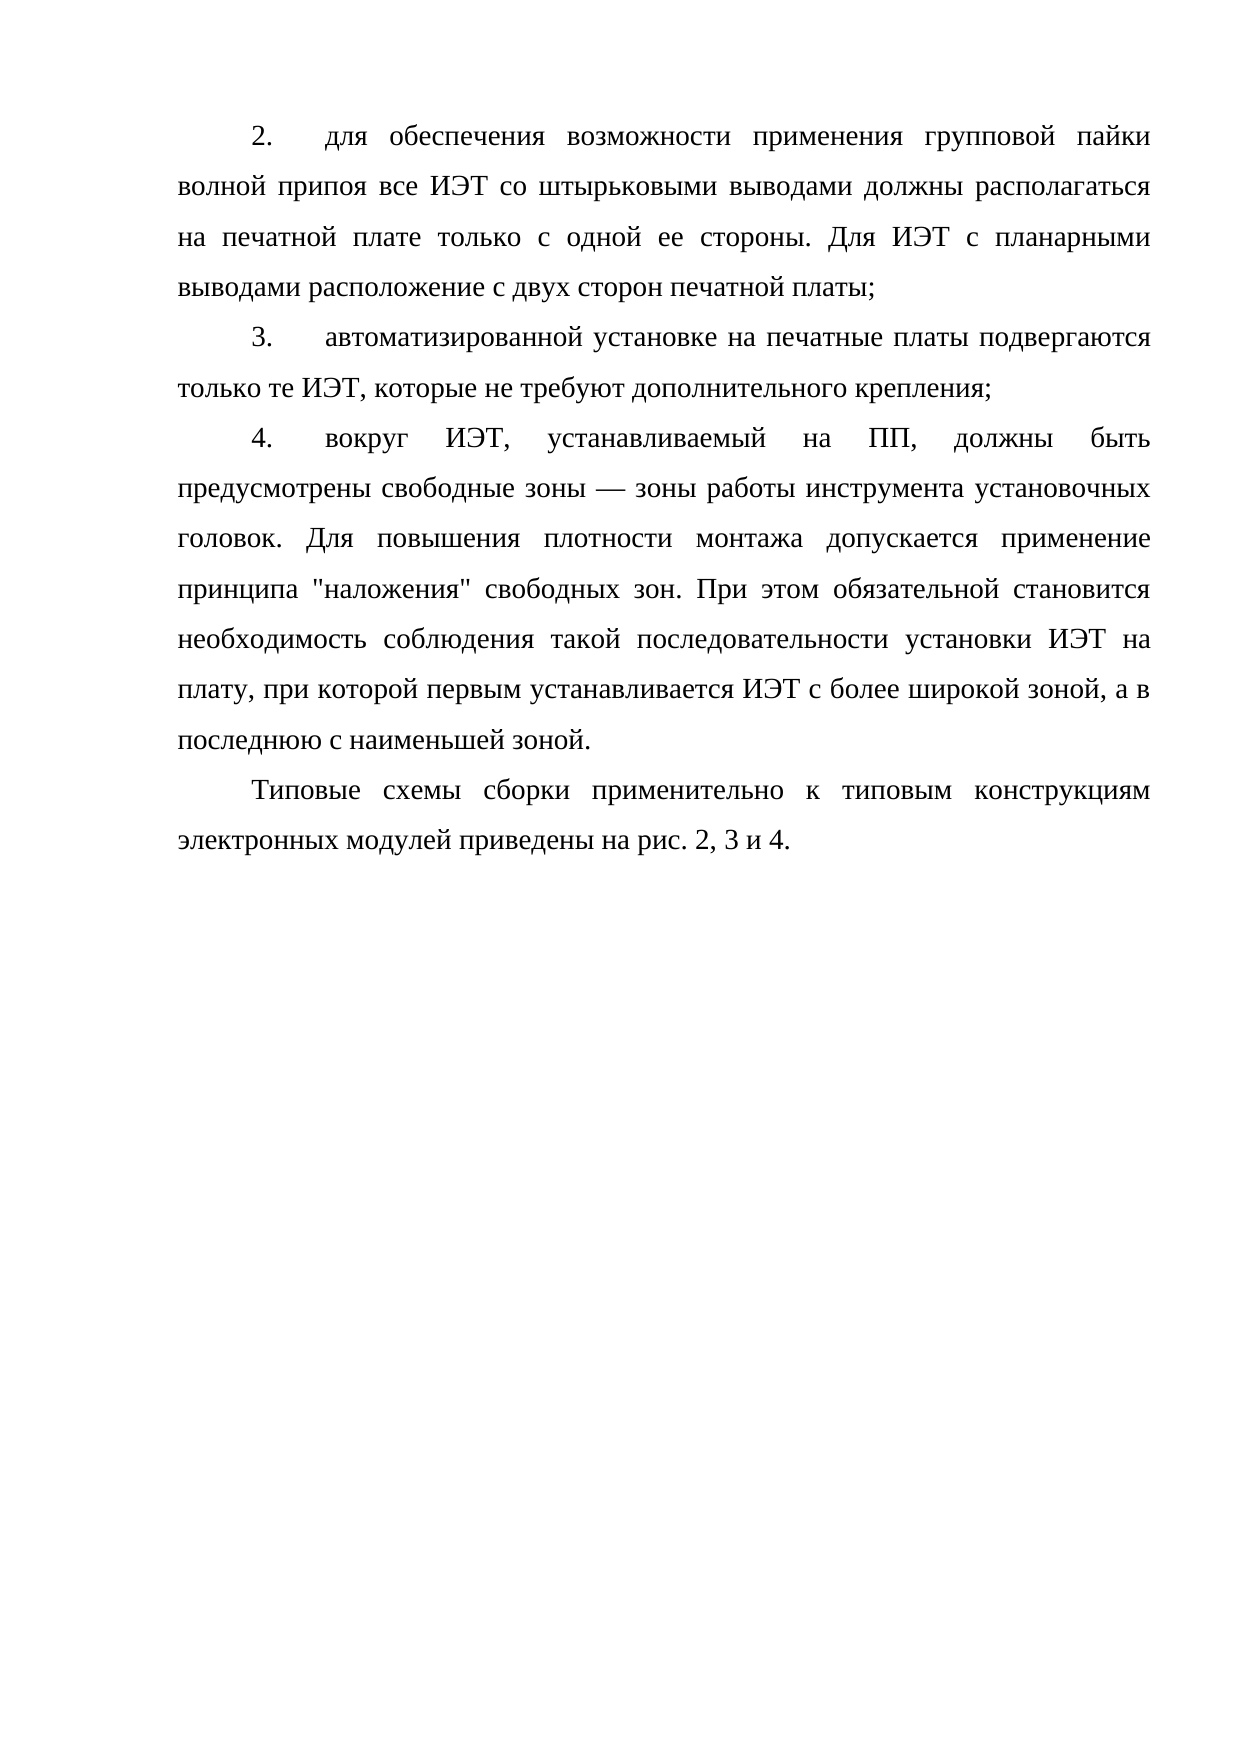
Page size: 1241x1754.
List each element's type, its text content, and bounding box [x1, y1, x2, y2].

list для обеспечения возможности применения групповой пайки волной припоя все ИЭТ со штырьковыми выводами должны располагаться на печатной плате только с одной ее стороны. Для ИЭТ с планарными выводами расположение с двух сторон печатной платы; [177, 118, 1152, 303]
list вокруг ИЭТ, устанавливаемый на ПП, должны быть предусмотрены свободные зоны — зоны работы инструмента установочных головок. Для повышения плотности монтажа допускается применение принципа "наложения" свободных зон. При этом обязательной становится необходимость соблюдения такой последовательности установки ИЭТ на плату, при которой первым устанавливается ИЭТ с более широкой зоной, а в последнюю с наименьшей зоной. [177, 420, 1152, 755]
list автоматизированной установке на печатные платы подвергаются только те ИЭТ, которые не требуют дополнительного крепления; [177, 319, 1152, 403]
text Типовые схемы сборки применительно к типовым конструкциям электронных модулей приведены на рис. 2, 3 и 4. [177, 772, 1152, 856]
